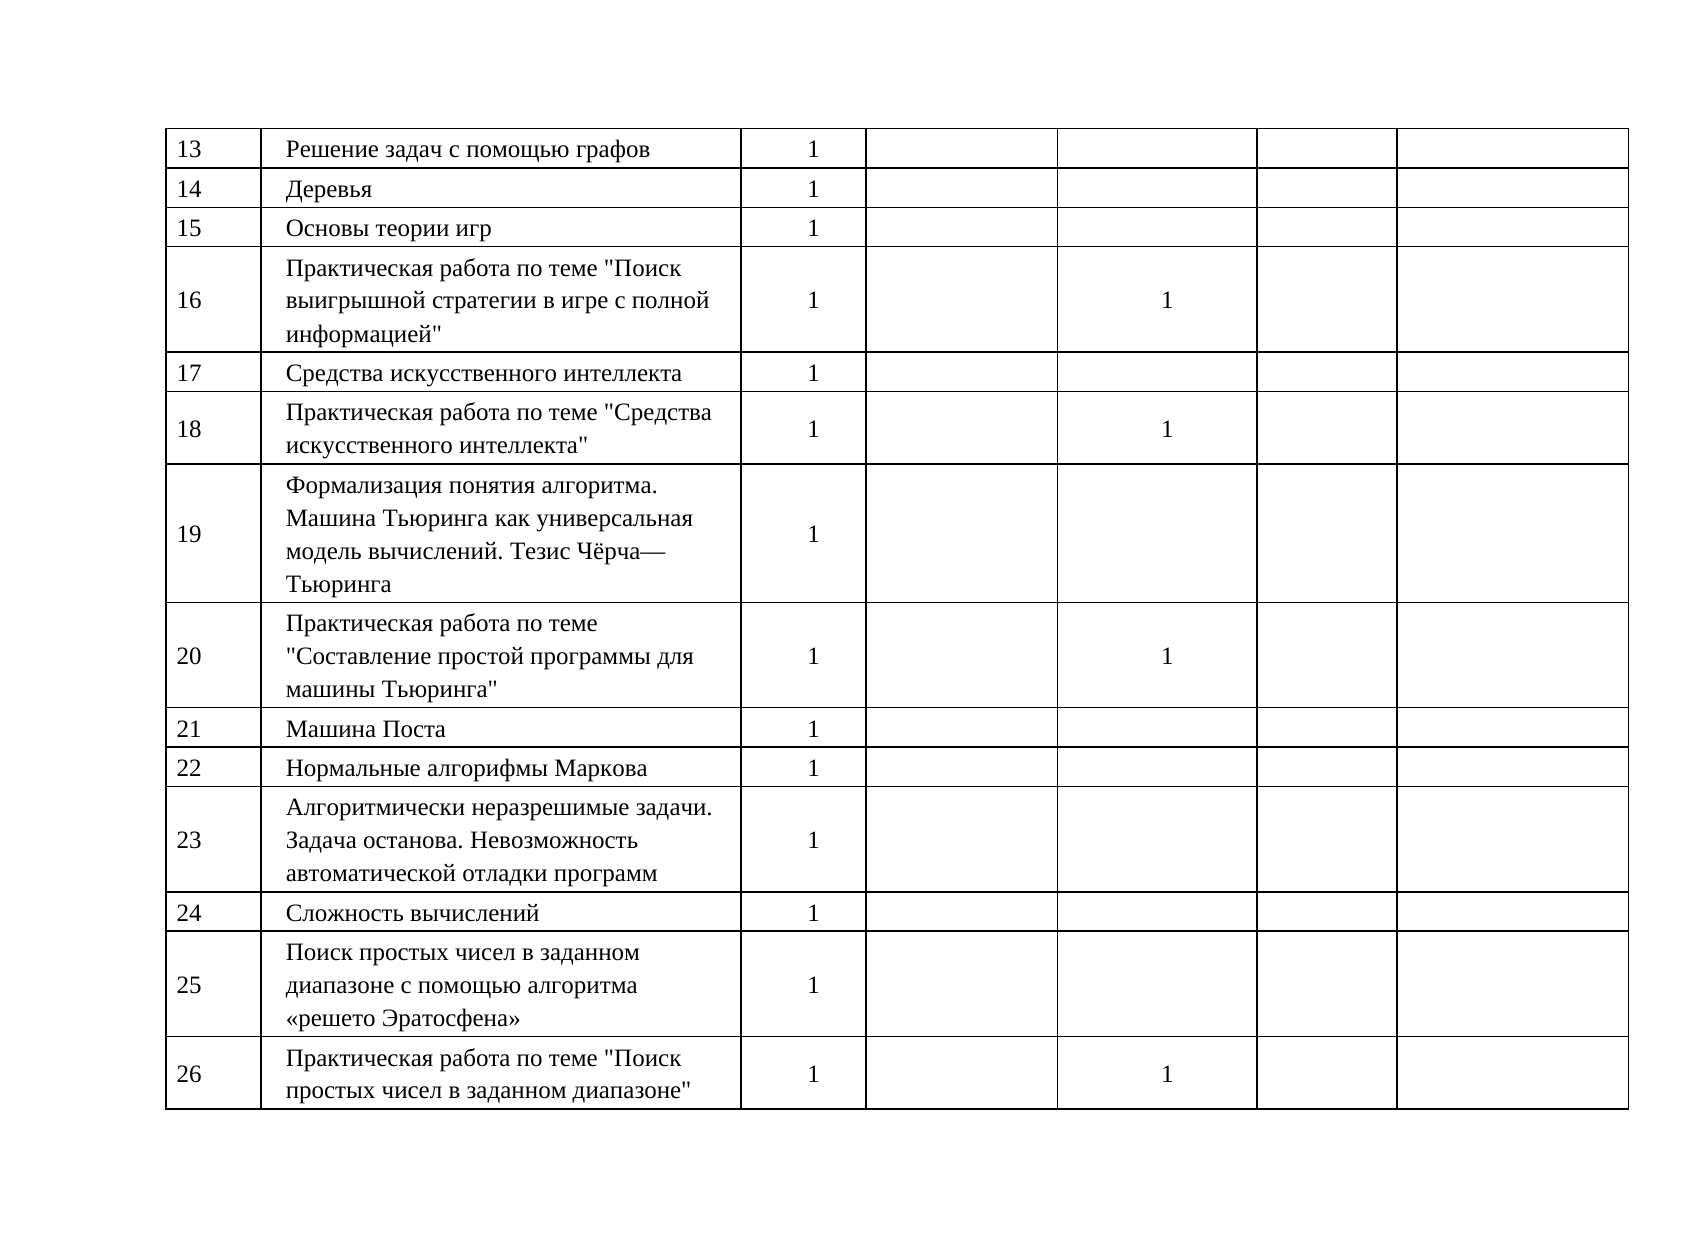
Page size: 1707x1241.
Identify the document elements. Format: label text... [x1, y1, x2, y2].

table_cell 14 [167, 169, 260, 206]
table_cell [1398, 708, 1628, 746]
table_cell [1398, 603, 1628, 707]
table_cell [867, 465, 1057, 601]
table_cell Алгоритмически неразрешимые задачи. Задача останова. Невозможность автоматической отладки программ [262, 787, 740, 891]
table_cell [1398, 353, 1628, 391]
table_cell 25 [167, 932, 260, 1036]
table_cell [1058, 465, 1256, 601]
table_cell 1 [742, 169, 865, 206]
table_cell [1398, 129, 1628, 167]
table_cell [1398, 787, 1628, 891]
table_cell 1 [742, 353, 865, 391]
table_cell [1398, 748, 1628, 786]
table_cell [1398, 247, 1628, 351]
table_cell Практическая работа по теме "Поиск выигрышной стратегии в игре с полной информацией" [262, 247, 740, 351]
table_cell [1398, 893, 1628, 930]
table_cell [867, 893, 1057, 930]
table_cell [1258, 708, 1396, 746]
table_cell [1398, 208, 1628, 246]
table_cell 1 [1058, 247, 1256, 351]
table_cell 1 [1058, 392, 1256, 463]
table_cell 1 [742, 208, 865, 246]
table_cell Формализация понятия алгоритма. Машина Тьюринга как универсальная модель вычислений. Тезис Чёрча—Тьюринга [262, 465, 740, 601]
table_cell 19 [167, 465, 260, 601]
table_cell [1258, 893, 1396, 930]
table_cell Практическая работа по теме "Составление простой программы для машины Тьюринга" [262, 603, 740, 707]
table_cell [867, 208, 1057, 246]
table_cell [867, 932, 1057, 1036]
table_cell [1258, 169, 1396, 206]
table_cell 26 [167, 1037, 260, 1108]
table_cell 1 [742, 603, 865, 707]
table_cell 1 [742, 392, 865, 463]
table_cell 20 [167, 603, 260, 707]
table_cell [1258, 932, 1396, 1036]
table_cell 17 [167, 353, 260, 391]
table_cell [867, 1037, 1057, 1108]
table_cell [867, 353, 1057, 391]
table_cell 1 [742, 129, 865, 167]
table_cell [867, 169, 1057, 206]
table_cell [1398, 392, 1628, 463]
table_cell [1058, 129, 1256, 167]
table_cell [1058, 787, 1256, 891]
table_cell [1258, 129, 1396, 167]
table_cell [1258, 465, 1396, 601]
table_cell 16 [167, 247, 260, 351]
table_cell [867, 392, 1057, 463]
table_cell [867, 748, 1057, 786]
table_cell [1398, 169, 1628, 206]
table_cell Средства искусственного интеллекта [262, 353, 740, 391]
table_cell 1 [742, 932, 865, 1036]
table_cell [867, 787, 1057, 891]
table_cell [1258, 247, 1396, 351]
table_cell [1058, 893, 1256, 930]
table_cell 13 [167, 129, 260, 167]
table_cell 1 [1058, 1037, 1256, 1108]
table_cell Решение задач с помощью графов [262, 129, 740, 167]
table_cell 1 [742, 787, 865, 891]
table_cell 1 [742, 1037, 865, 1108]
table_cell [1058, 353, 1256, 391]
table_cell Поиск простых чисел в заданном диапазоне с помощью алгоритма «решето Эратосфена» [262, 932, 740, 1036]
table_cell 1 [742, 465, 865, 601]
table_cell [1058, 748, 1256, 786]
table_cell [1258, 208, 1396, 246]
table_cell Сложность вычислений [262, 893, 740, 930]
table_cell [1058, 932, 1256, 1036]
table_cell Практическая работа по теме "Поиск простых чисел в заданном диапазоне" [262, 1037, 740, 1108]
table_cell 24 [167, 893, 260, 930]
table_cell 1 [742, 708, 865, 746]
table_cell [1398, 1037, 1628, 1108]
table_cell [1258, 1037, 1396, 1108]
table_cell 15 [167, 208, 260, 246]
table_cell 1 [742, 748, 865, 786]
table_cell 1 [1058, 603, 1256, 707]
table_cell [1058, 708, 1256, 746]
table_cell Основы теории игр [262, 208, 740, 246]
table_cell [1258, 748, 1396, 786]
table_cell [1258, 392, 1396, 463]
table_cell Нормальные алгорифмы Маркова [262, 748, 740, 786]
table_cell Практическая работа по теме "Средства искусственного интеллекта" [262, 392, 740, 463]
table_cell [867, 247, 1057, 351]
table_cell [1398, 932, 1628, 1036]
table_cell 23 [167, 787, 260, 891]
table_cell Деревья [262, 169, 740, 206]
table_cell 1 [742, 893, 865, 930]
table_cell [1058, 208, 1256, 246]
table_cell [867, 603, 1057, 707]
table_cell [1258, 603, 1396, 707]
table_cell [1398, 465, 1628, 601]
table_cell 1 [742, 247, 865, 351]
table_cell 22 [167, 748, 260, 786]
table_cell [867, 129, 1057, 167]
table_cell [1258, 353, 1396, 391]
table_cell [867, 708, 1057, 746]
table_cell Машина Поста [262, 708, 740, 746]
table_cell 21 [167, 708, 260, 746]
table_cell [1258, 787, 1396, 891]
table_cell 18 [167, 392, 260, 463]
table_cell [1058, 169, 1256, 206]
